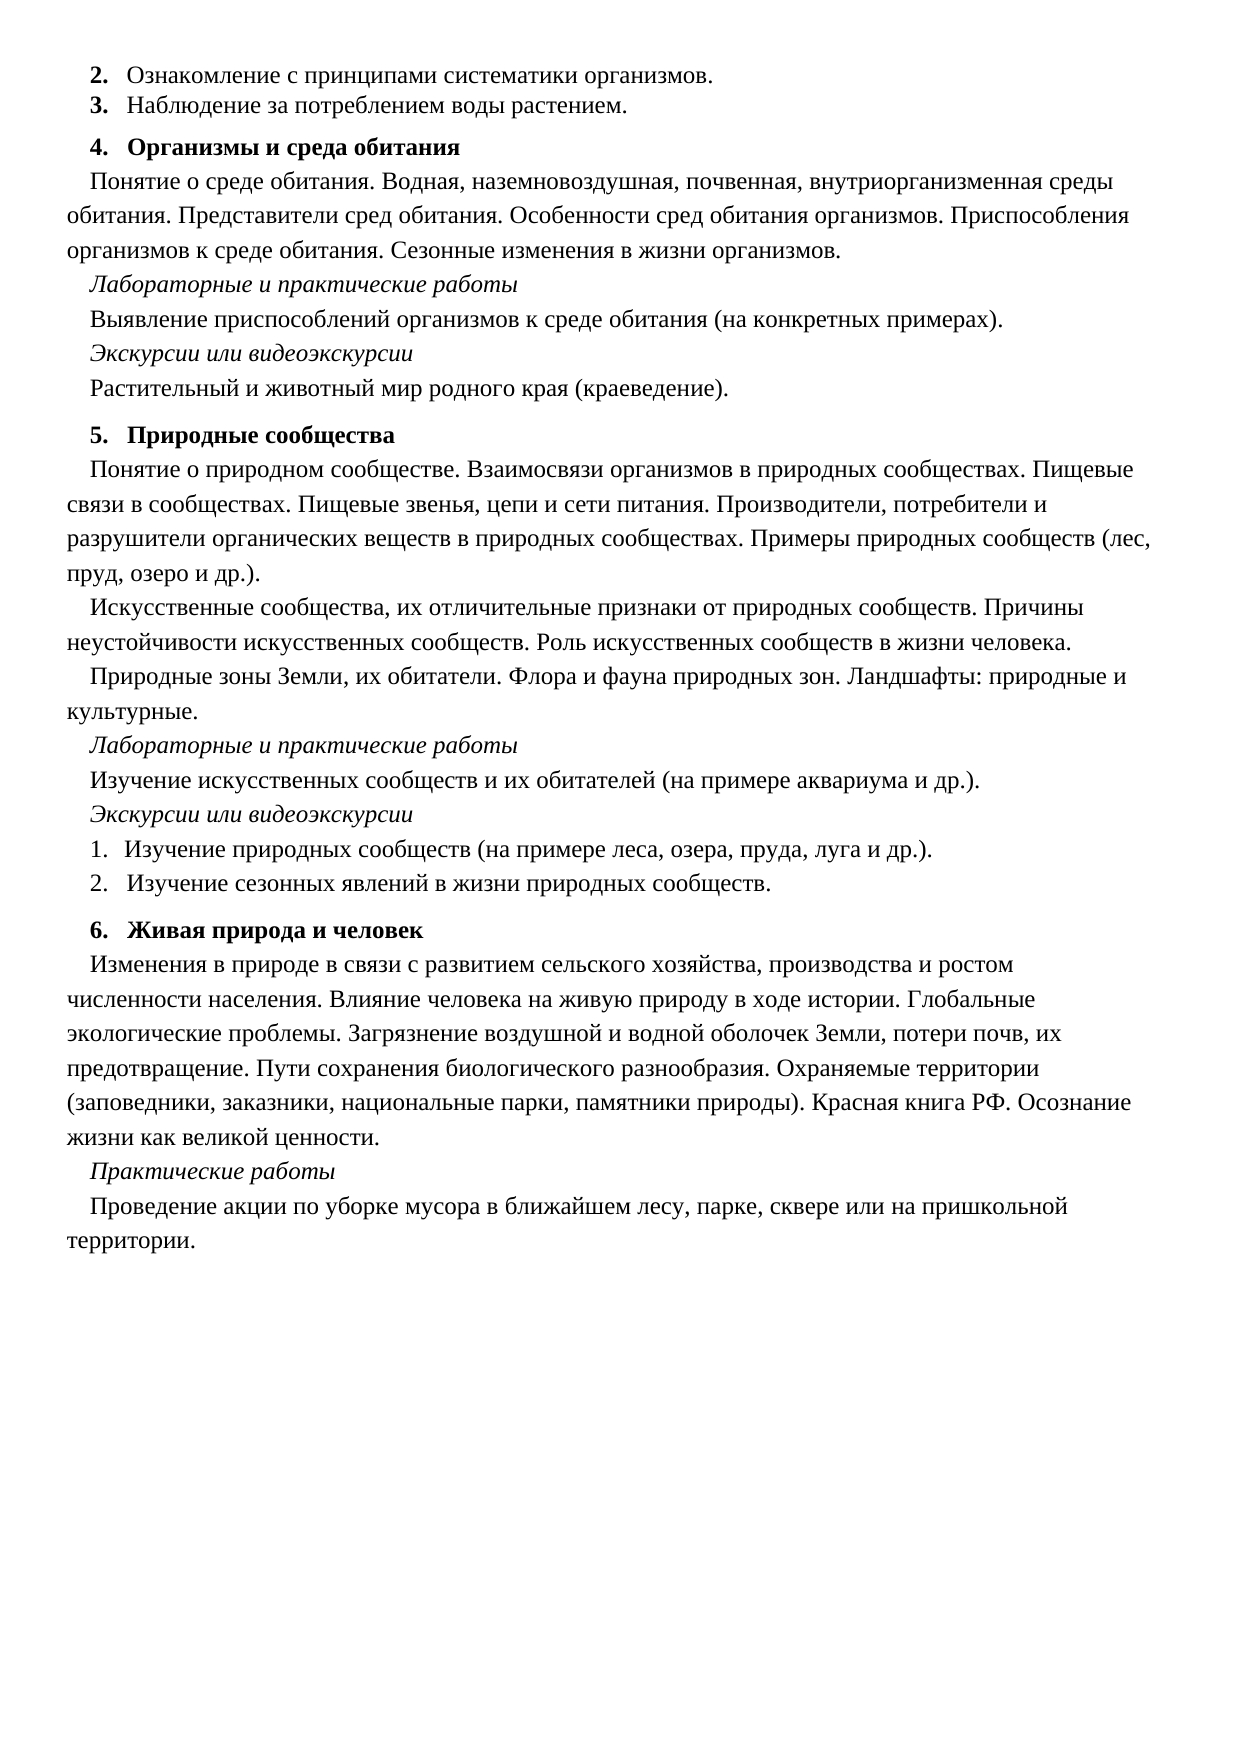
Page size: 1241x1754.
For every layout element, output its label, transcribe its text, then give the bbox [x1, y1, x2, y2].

text Понятие о природном сообществе. Взаимосвязи организмов в природных сообществах. Пищевые связи в сообществах. Пищевые звенья, цепи и сети питания. Производители, потребители и разрушители органических веществ в природных сообществах. Примеры природных сообществ (лес, пруд, озеро и др.). [67, 450, 1154, 588]
list Ознакомление с принципами систематики организмов. [89, 63, 1154, 88]
list Изучение природных сообществ (на примере леса, озера, пруда, луга и др.). [89, 829, 1154, 864]
text Лабораторные и практические работы [89, 265, 1154, 300]
list Наблюдение за потреблением воды растением. [89, 93, 1154, 118]
text Лабораторные и практические работы [89, 726, 1154, 761]
text Искусственные сообщества, их отличительные признаки от природных сообществ. Причины неустойчивости искусственных сообществ. Роль искусственных сообществ в жизни человека. [67, 588, 1154, 657]
list Природные сообщества [89, 416, 1154, 450]
text Экскурсии или видеоэкскурсии [89, 795, 1154, 829]
list Организмы и среда обитания [89, 127, 1154, 162]
text Растительный и животный мир родного края (краеведение). [89, 369, 1154, 403]
text Изучение искусственных сообществ и их обитателей (на примере аквариума и др.). [89, 761, 1154, 795]
text Понятие о среде обитания. Водная, наземновоздушная, почвенная, внутриорганизменная среды обитания. Представители сред обитания. Особенности сред обитания организмов. Приспособления организмов к среде обитания. Сезонные изменения в жизни организмов. [67, 162, 1154, 265]
text Экскурсии или видеоэкскурсии [89, 334, 1154, 369]
list Живая природа и человек [89, 911, 1154, 945]
text Выявление приспособлений организмов к среде обитания (на конкретных примерах). [89, 300, 1154, 334]
text Природные зоны Земли, их обитатели. Флора и фауна природных зон. Ландшафты: природные и культурные. [67, 657, 1154, 726]
text Проведение акции по уборке мусора в ближайшем лесу, парке, сквере или на пришкольной территории. [67, 1187, 1154, 1256]
text Практические работы [89, 1152, 1154, 1187]
text Изменения в природе в связи с развитием сельского хозяйства, производства и ростом численности населения. Влияние человека на живую природу в ходе истории. Глобальные экологические проблемы. Загрязнение воздушной и водной оболочек Земли, потери почв, их предотвращение. Пути сохранения биологического разнообразия. Охраняемые территории (заповедники, заказники, национальные парки, памятники природы). Красная книга РФ. Осознание жизни как великой ценности. [67, 945, 1154, 1152]
list Изучение сезонных явлений в жизни природных сообществ. [89, 864, 1154, 898]
